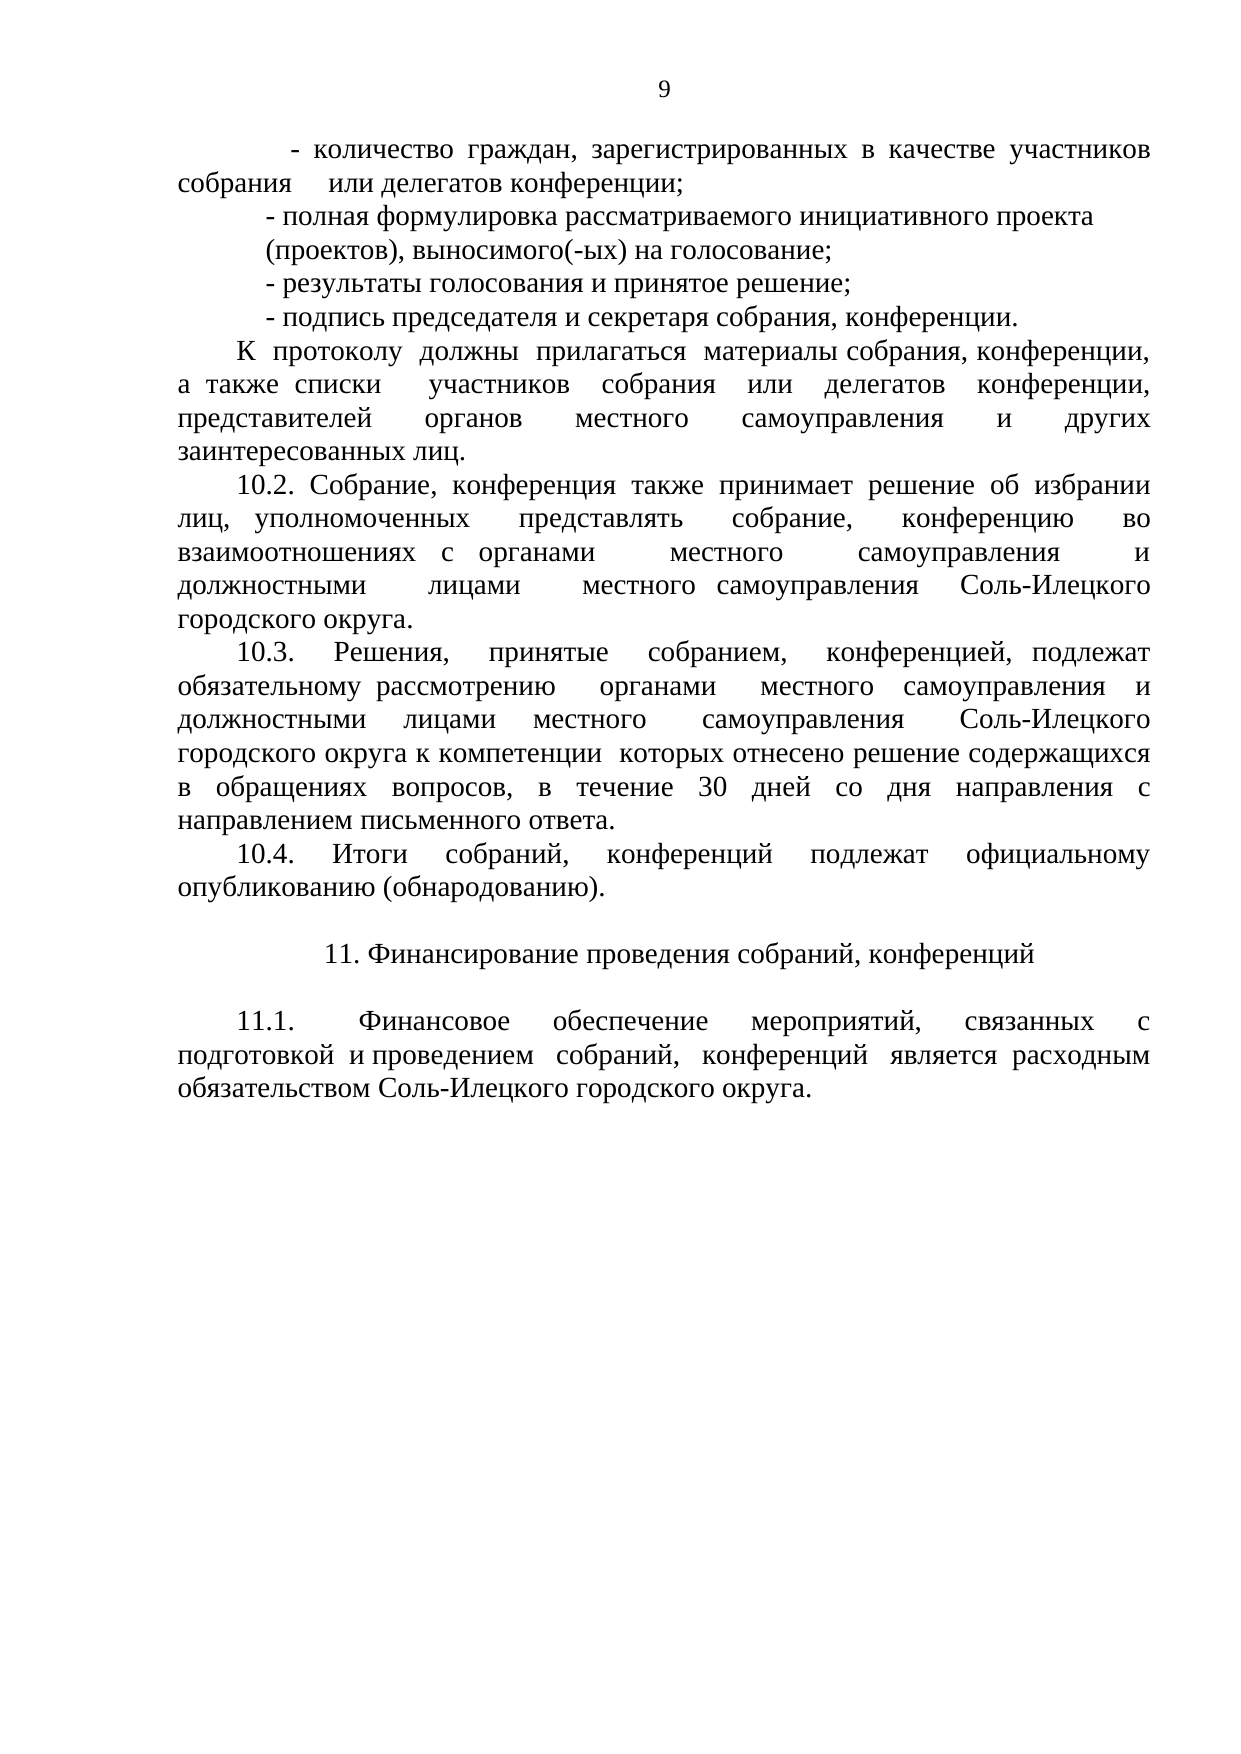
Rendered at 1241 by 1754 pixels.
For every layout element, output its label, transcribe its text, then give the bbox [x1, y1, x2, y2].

text 11.1. Финансовое обеспечение мероприятий, связанных с подготовкой и проведением собраний, конференций является расходным обязательством Соль-Илецкого городского округа. [177, 1003, 1152, 1104]
text 10.4. Итоги собраний, конференций подлежат официальному опубликованию (обнародованию). [177, 836, 1152, 903]
text - количество граждан, зарегистрированных в качестве участников собрания или делегатов конференции; [177, 131, 1152, 198]
text (проектов), выносимого(-ых) на голосование; [177, 232, 1152, 266]
text 10.2. Собрание, конференция также принимает решение об избрании лиц, уполномоченных представлять собрание, конференцию во взаимоотношениях с органами местного самоуправления и должностными лицами местного самоуправления Соль-Илецкого городского округа. [177, 467, 1152, 634]
text - результаты голосования и принятое решение; [177, 266, 1152, 299]
text - полная формулировка рассматриваемого инициативного проекта [177, 198, 1152, 232]
text - подпись председателя и секретаря собрания, конференции. [177, 299, 1152, 333]
text 10.3. Решения, принятые собранием, конференцией, подлежат обязательному рассмотрению органами местного самоуправления и должностными лицами местного самоуправления Соль-Илецкого городского округа к компетенции которых отнесено решение содержащихся в обращениях вопросов, в течение 30 дней со дня направления с направлением письменного ответа. [177, 634, 1152, 836]
text К протоколу должны прилагаться материалы собрания, конференции, а также списки участников собрания или делегатов конференции, представителей органов местного самоуправления и других заинтересованных лиц. [177, 333, 1152, 467]
text 11. Финансирование проведения собраний, конференций [177, 936, 1152, 970]
